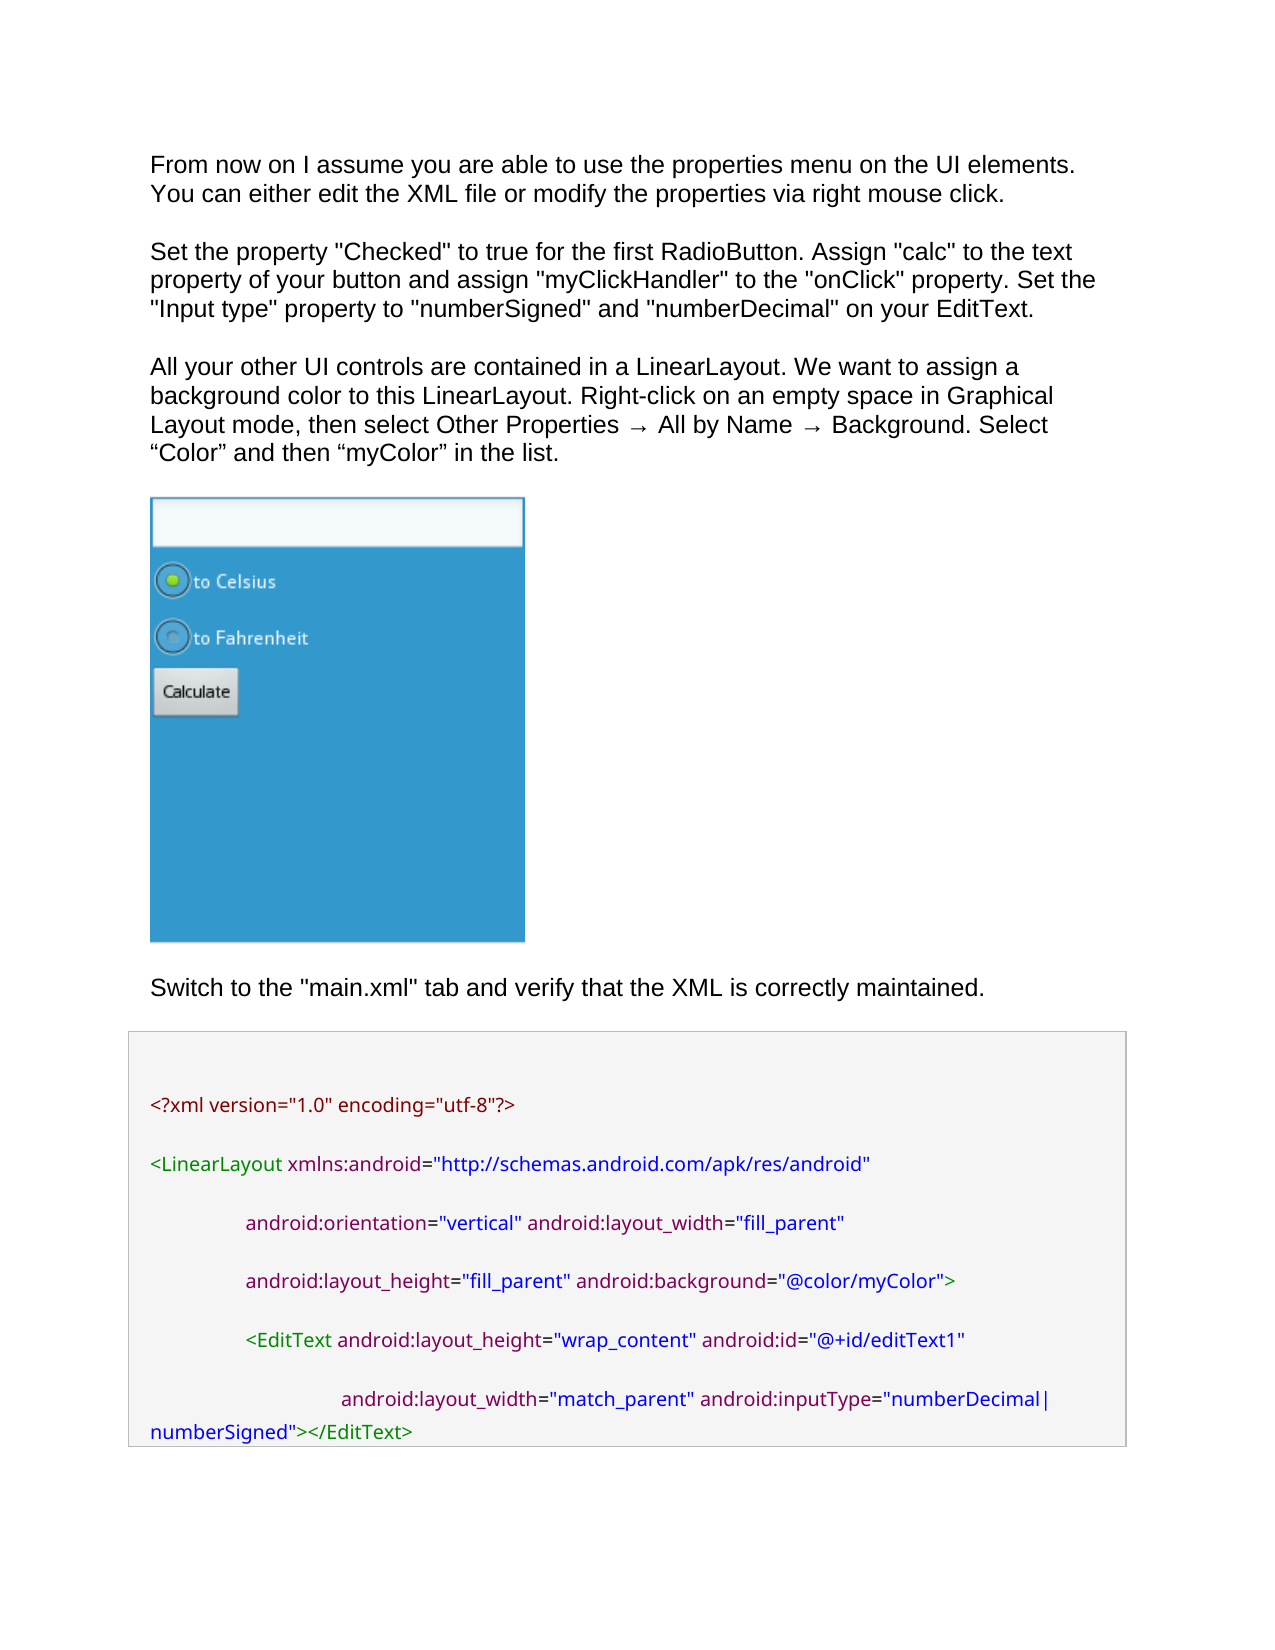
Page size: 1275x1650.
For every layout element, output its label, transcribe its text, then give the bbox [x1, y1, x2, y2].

text All your other UI controls are contained in a LinearLayout. We want to assign a background color to this LinearLayout. Right-click on an empty space in Graphical Layout mode, then select Other Properties → All by Name → Background. Select “Color” and then “myColor” in the list. [150, 352, 1125, 467]
text <EditText android:layout_height="wrap_content" android:id="@+id/editText1" [129, 1325, 1125, 1353]
text Switch to the "main.xml" tab and verify that the XML is correctly maintained. [150, 973, 1125, 1001]
text <?xml version="1.0" encoding="utf-8"?> [129, 1090, 1125, 1119]
picture [150, 496, 525, 944]
text android:layout_width="match_parent" android:inputType="numberDecimal|numberSigned"></EditText> [129, 1383, 1125, 1446]
text android:orientation="vertical" android:layout_width="fill_parent" [129, 1207, 1125, 1236]
text android:layout_height="fill_parent" android:background="@color/myColor"> [129, 1266, 1125, 1295]
text <LinearLayout xmlns:android="http://schemas.android.com/apk/res/android" [129, 1149, 1125, 1177]
text From now on I assume you are able to use the properties menu on the UI elements. You can either edit the XML file or modify the properties via right mouse click. [150, 150, 1125, 207]
text Set the property "Checked" to true for the first RadioButton. Assign "calc" to the text property of your button and assign "myClickHandler" to the "onClick" property. Set the "Input type" property to "numberSigned" and "numberDecimal" on your EditText. [150, 237, 1125, 323]
